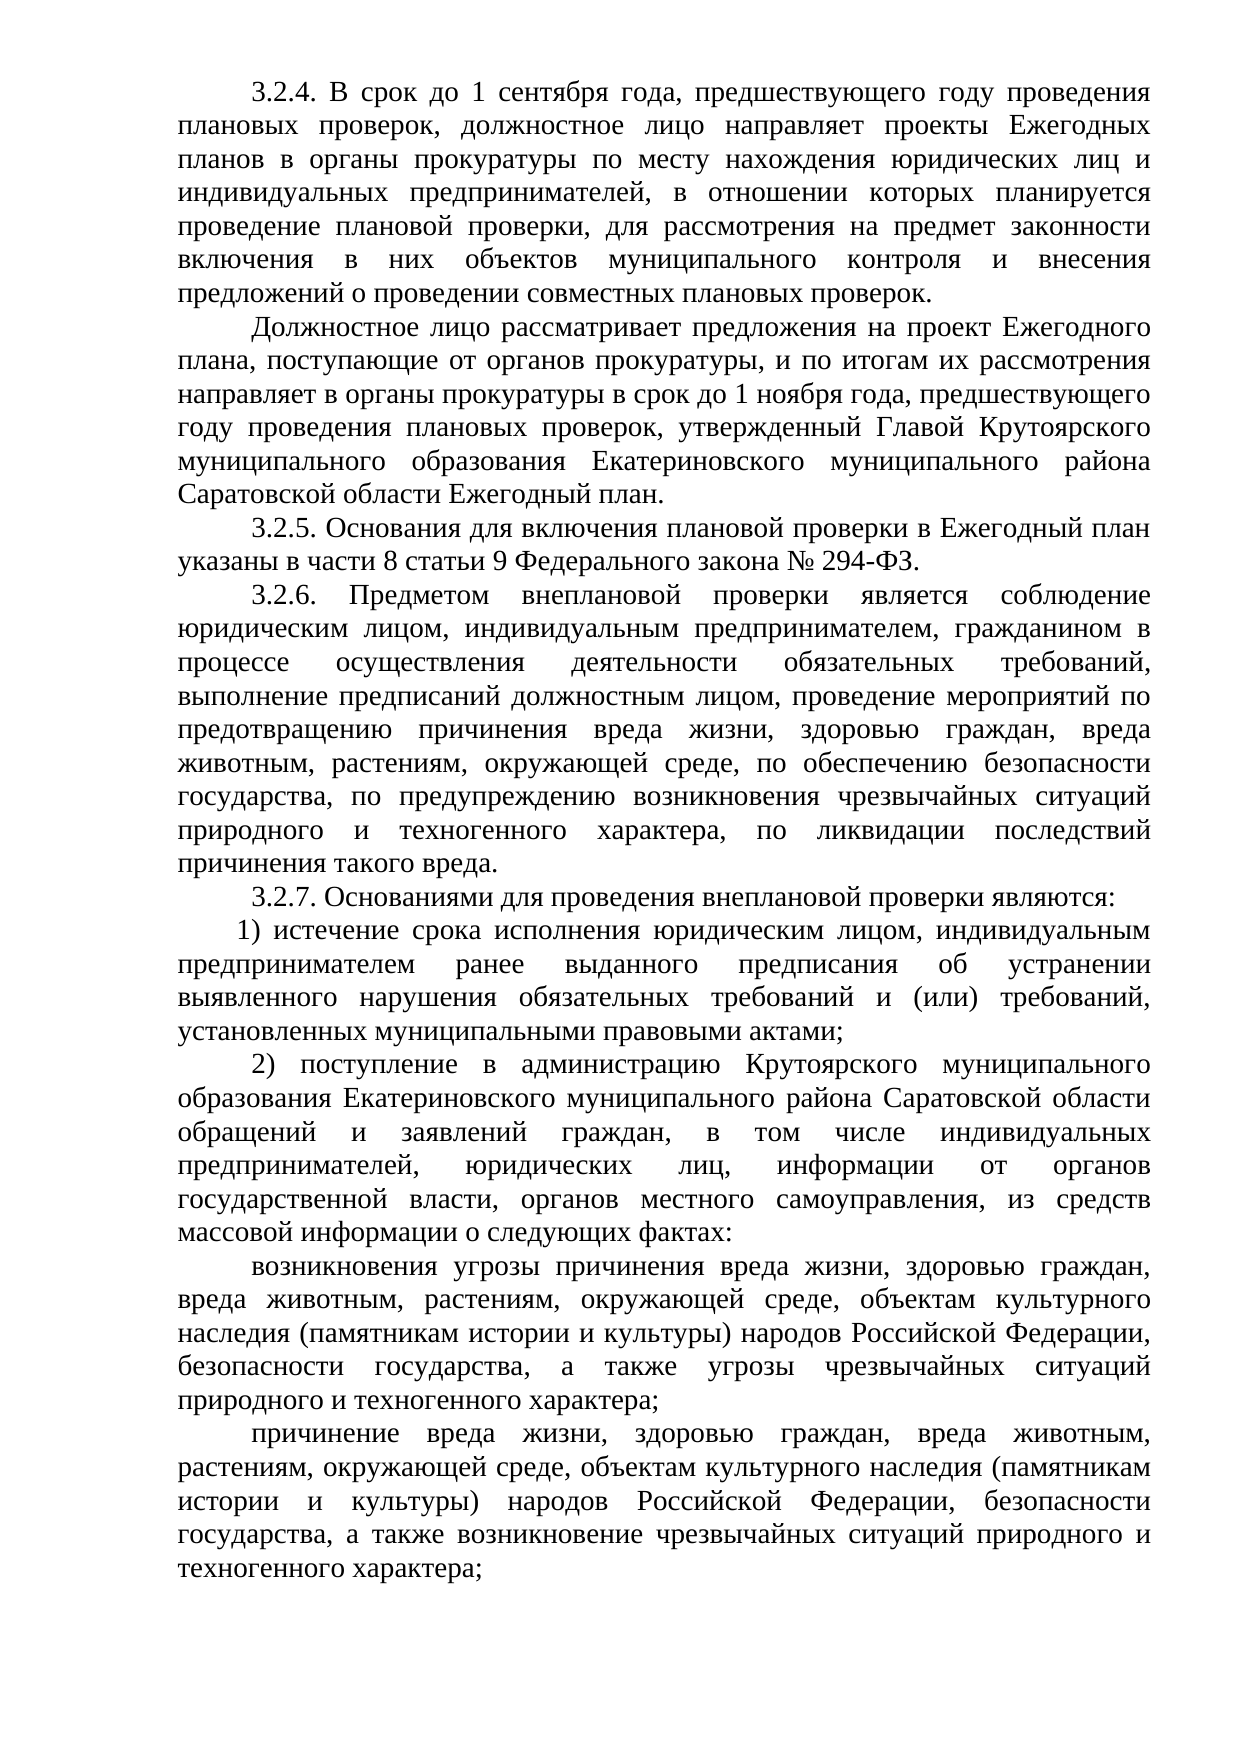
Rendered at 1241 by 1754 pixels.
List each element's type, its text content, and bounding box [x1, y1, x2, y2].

text 3.2.5. Основания для включения плановой проверки в Ежегодный план указаны в части 8 статьи 9 Федерального закона № 294-ФЗ. [177, 510, 1152, 577]
text 3.2.4. В срок до 1 сентября года, предшествующего году проведения плановых проверок, должностное лицо направляет проекты Ежегодных планов в органы прокуратуры по месту нахождения юридических лиц и индивидуальных предпринимателей, в отношении которых планируется проведение плановой проверки, для рассмотрения на предмет законности включения в них объектов муниципального контроля и внесения предложений о проведении совместных плановых проверок. [177, 74, 1152, 309]
text причинение вреда жизни, здоровью граждан, вреда животным, растениям, окружающей среде, объектам культурного наследия (памятникам истории и культуры) народов Российской Федерации, безопасности государства, а также возникновение чрезвычайных ситуаций природного и техногенного характера; [177, 1416, 1152, 1583]
text 2) поступление в администрацию Крутоярского муниципального образования Екатериновского муниципального района Саратовской области обращений и заявлений граждан, в том числе индивидуальных предпринимателей, юридических лиц, информации от органов государственной власти, органов местного самоуправления, из средств массовой информации о следующих фактах: [177, 1047, 1152, 1248]
text 3.2.7. Основаниями для проведения внеплановой проверки являются: [177, 879, 1152, 912]
text 3.2.6. Предметом внеплановой проверки является соблюдение юридическим лицом, индивидуальным предпринимателем, гражданином в процессе осуществления деятельности обязательных требований, выполнение предписаний должностным лицом, проведение мероприятий по предотвращению причинения вреда жизни, здоровью граждан, вреда животным, растениям, окружающей среде, по обеспечению безопасности государства, по предупреждению возникновения чрезвычайных ситуаций природного и техногенного характера, по ликвидации последствий причинения такого вреда. [177, 577, 1152, 879]
text возникновения угрозы причинения вреда жизни, здоровью граждан, вреда животным, растениям, окружающей среде, объектам культурного наследия (памятникам истории и культуры) народов Российской Федерации, безопасности государства, а также угрозы чрезвычайных ситуаций природного и техногенного характера; [177, 1248, 1152, 1416]
text 1) истечение срока исполнения юридическим лицом, индивидуальным предпринимателем ранее выданного предписания об устранении выявленного нарушения обязательных требований и (или) требований, установленных муниципальными правовыми актами; [177, 912, 1152, 1047]
text Должностное лицо рассматривает предложения на проект Ежегодного плана, поступающие от органов прокуратуры, и по итогам их рассмотрения направляет в органы прокуратуры в срок до 1 ноября года, предшествующего году проведения плановых проверок, утвержденный Главой Крутоярского муниципального образования Екатериновского муниципального района Саратовской области Ежегодный план. [177, 309, 1152, 510]
